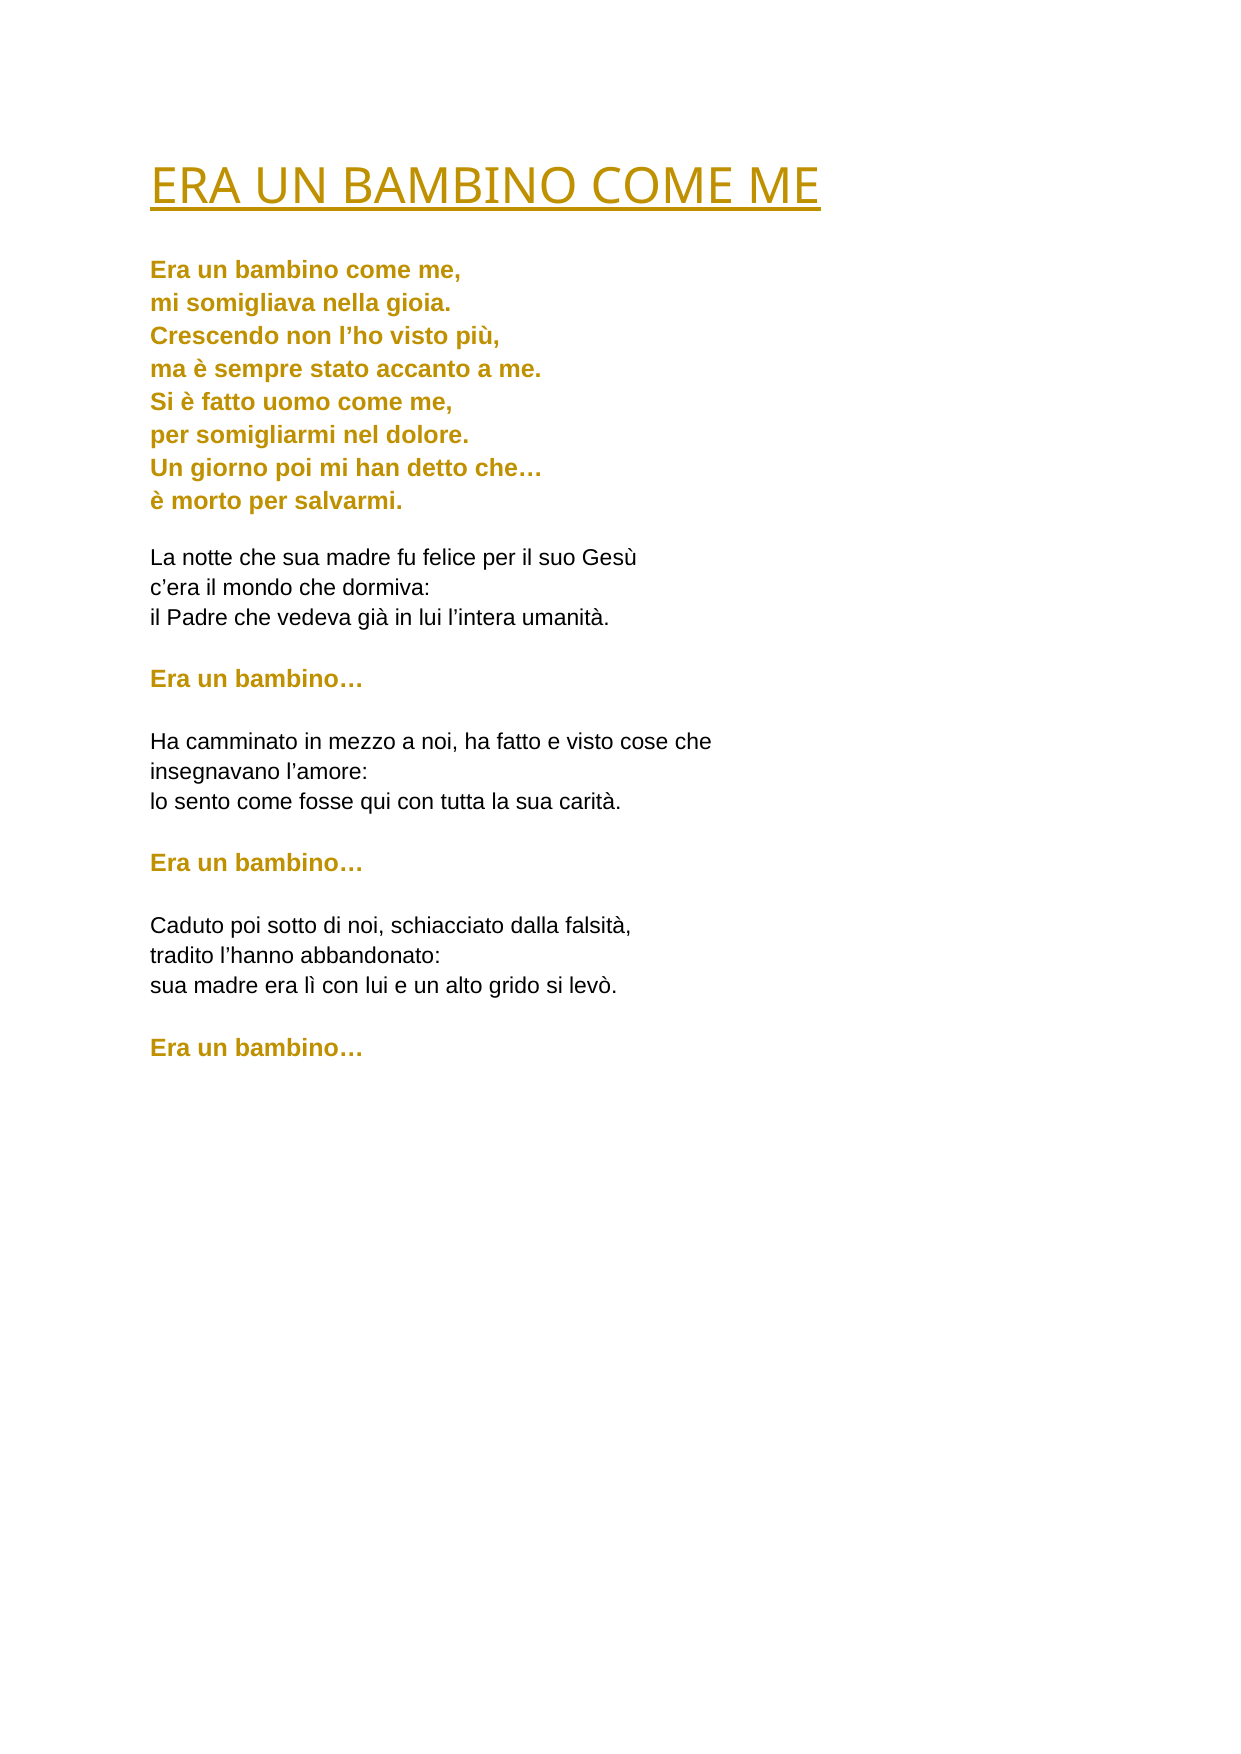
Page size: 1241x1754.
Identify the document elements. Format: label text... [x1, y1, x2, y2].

text Era un bambino… [150, 664, 1090, 693]
text mi somigliava nella gioia. [150, 288, 1090, 316]
text per somigliarmi nel dolore. [150, 420, 1090, 448]
text Un giorno poi mi han detto che… [150, 453, 1090, 481]
text ma è sempre stato accanto a me. [150, 354, 1090, 382]
text Caduto poi sotto di noi, schiacciato dalla falsità, [150, 912, 1090, 938]
text tradito l’hanno abbandonato: [150, 942, 1090, 968]
text insegnavano l’amore: [150, 758, 1090, 784]
text sua madre era lì con lui e un alto grido si levò. [150, 972, 1090, 998]
text c’era il mondo che dormiva: [150, 574, 1090, 600]
text il Padre che vedeva già in lui l’intera umanità. [150, 604, 1090, 630]
text è morto per salvarmi. [150, 486, 1090, 514]
text Crescendo non l’ho visto più, [150, 321, 1090, 349]
text Si è fatto uomo come me, [150, 387, 1090, 415]
text La notte che sua madre fu felice per il suo Gesù [150, 543, 1090, 570]
text Ha camminato in mezzo a noi, ha fatto e visto cose che [150, 728, 1090, 754]
title ERA UN BAMBINO COME ME [150, 150, 1090, 218]
text Era un bambino… [150, 1032, 1090, 1061]
text Era un bambino… [150, 848, 1090, 877]
text Era un bambino come me, [150, 254, 1090, 283]
text lo sento come fosse qui con tutta la sua carità. [150, 788, 1090, 814]
